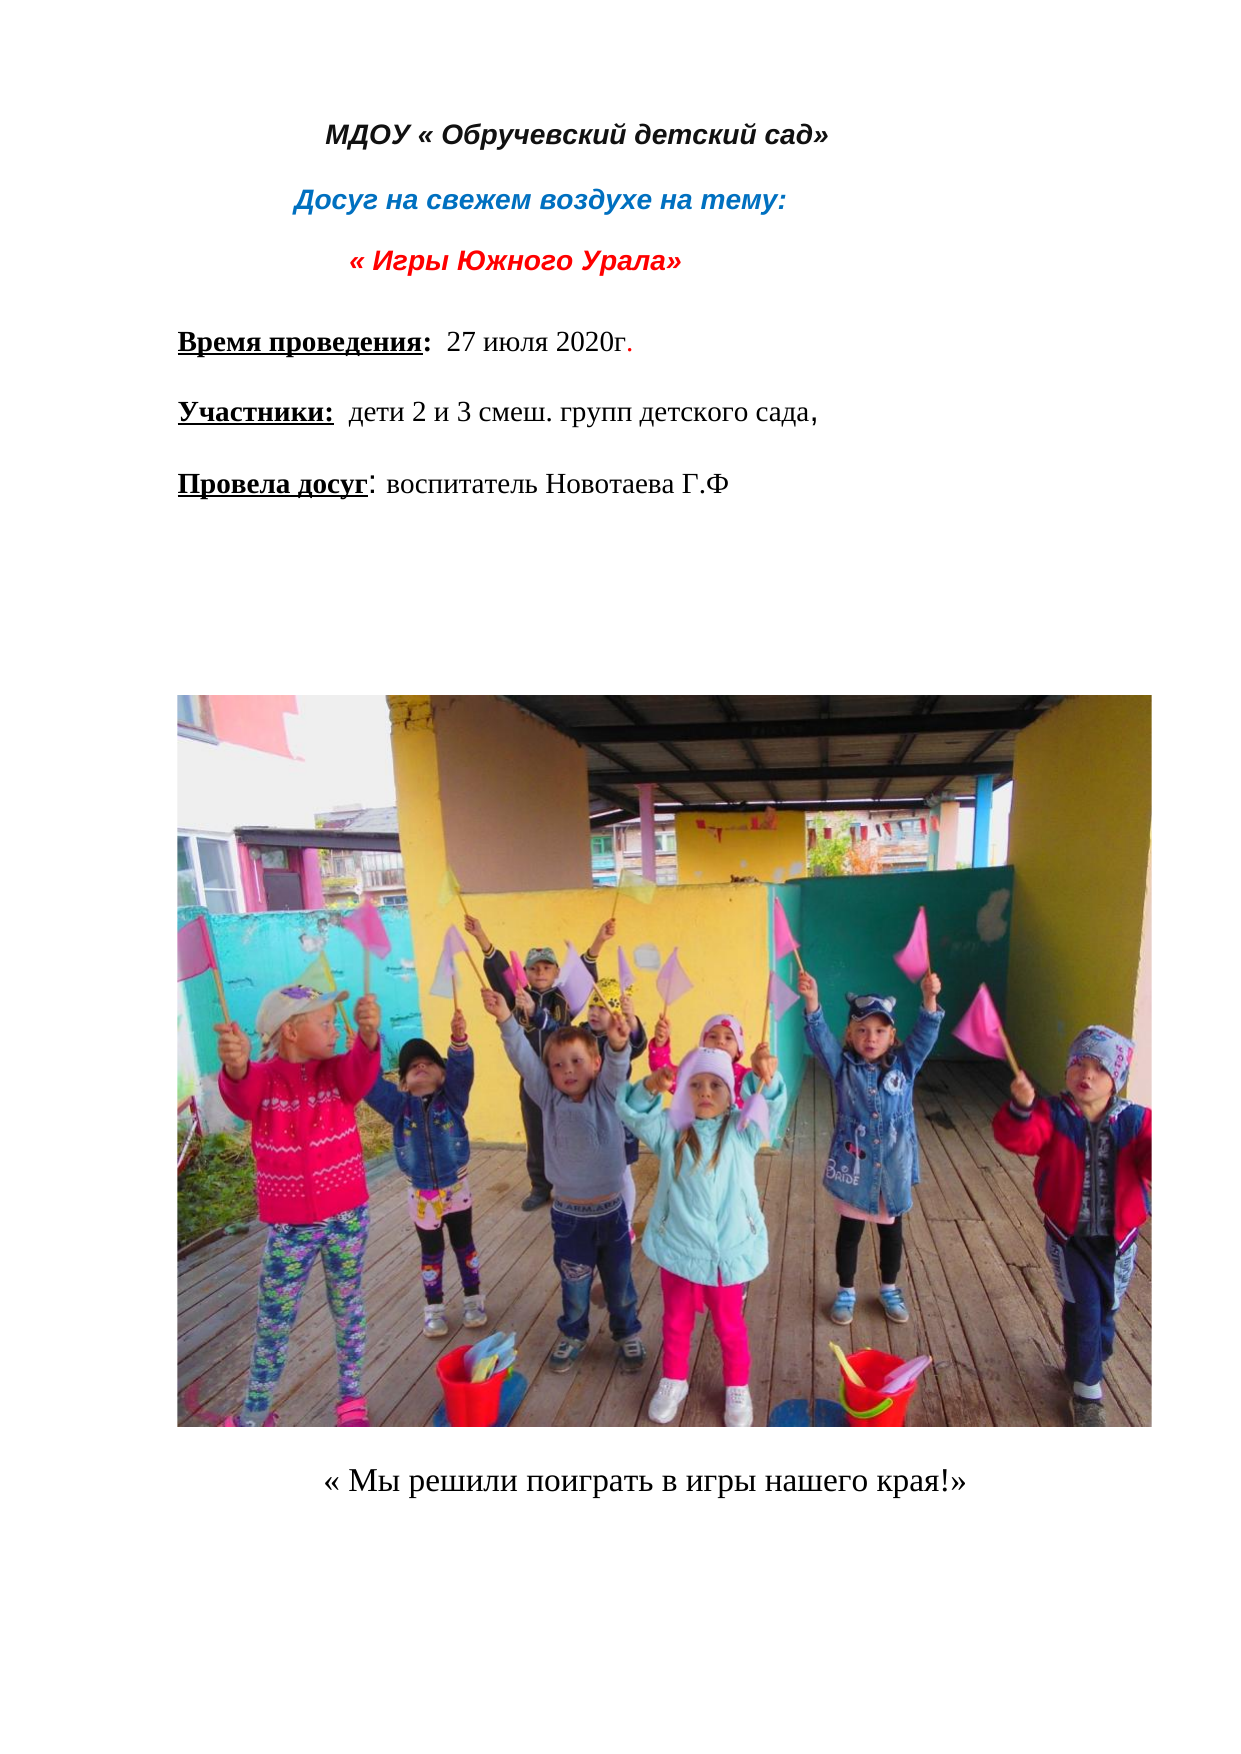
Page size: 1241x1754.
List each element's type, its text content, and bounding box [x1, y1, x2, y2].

text « Мы решили поиграть в игры нашего края!» [177, 1460, 1152, 1498]
text « Игры Южного Урала» [177, 244, 1152, 276]
text Провела досуг: воспитатель Новотаева Г.Ф [177, 462, 1152, 501]
text МДОУ « Обручевский детский сад» [177, 118, 1152, 151]
text Досуг на свежем воздухе на тему: [177, 183, 1152, 215]
text Время проведения: 27 июля 2020г. [177, 324, 1152, 358]
text Участники: дети 2 и 3 смеш. групп детского сада, [177, 358, 1152, 429]
picture [177, 695, 1152, 1427]
